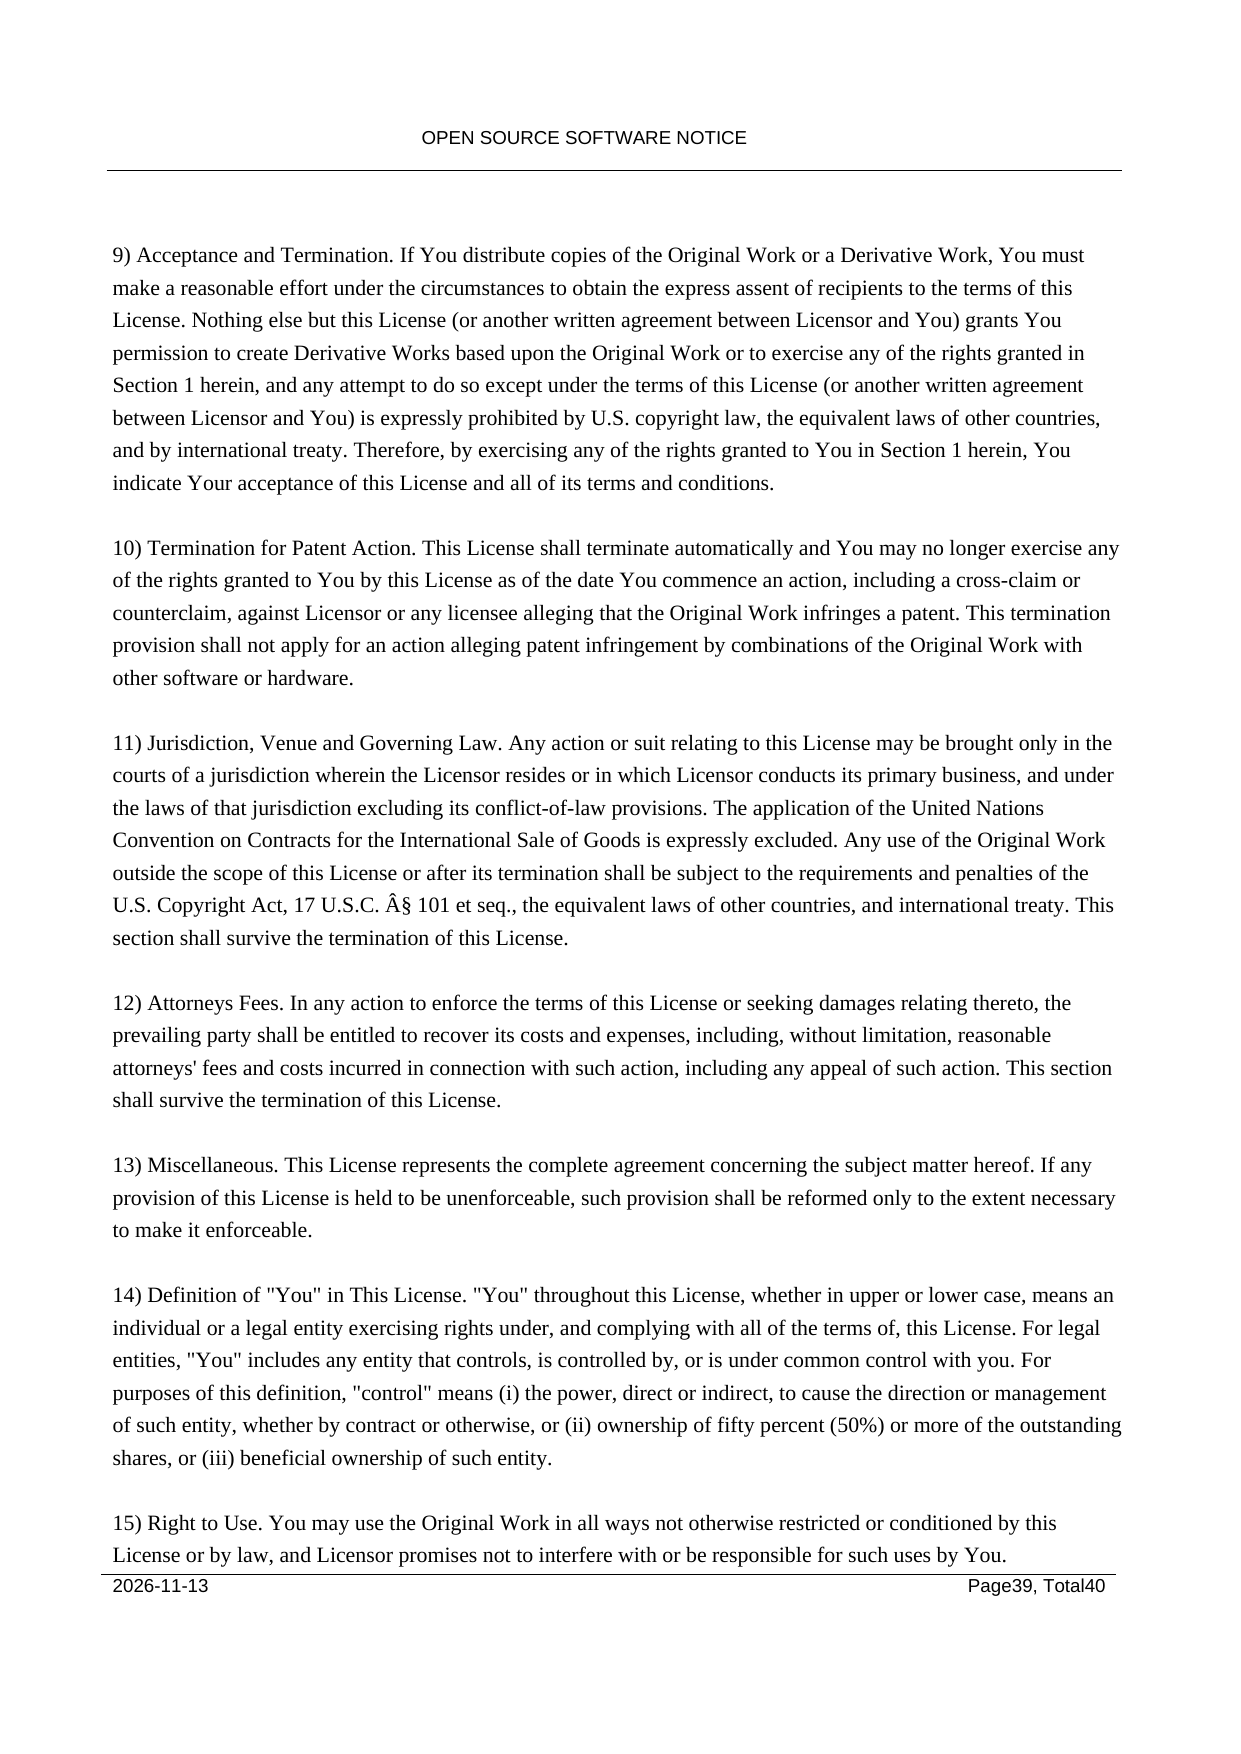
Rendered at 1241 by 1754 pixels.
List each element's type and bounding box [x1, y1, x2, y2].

text [112, 206, 1128, 1571]
